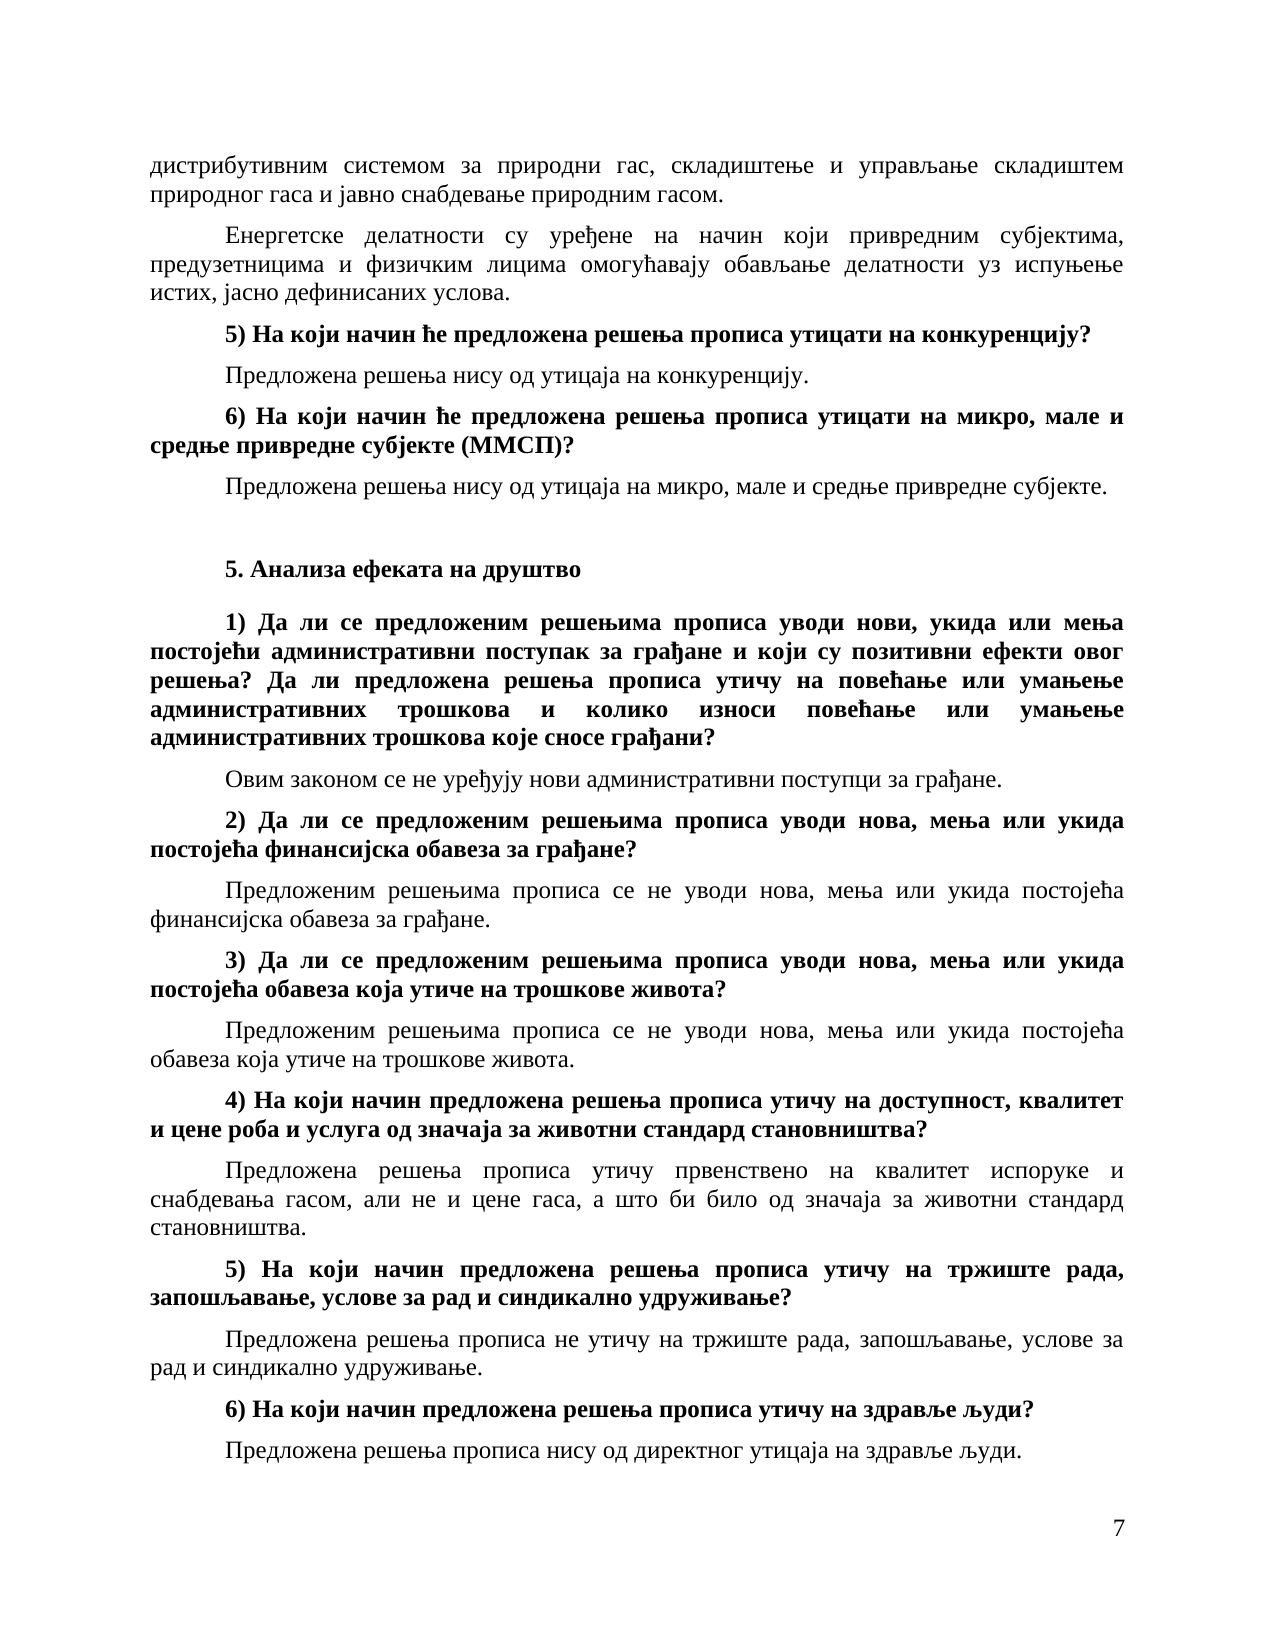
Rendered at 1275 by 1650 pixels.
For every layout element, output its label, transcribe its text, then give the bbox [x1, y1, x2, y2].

text 5. Анализа ефеката на друштво [150, 554, 1125, 582]
text 6) На који начин ће предложена решења прописа утицати на микро, мале и средње привредне субјекте (ММСП)? [150, 401, 1125, 459]
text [150, 150, 1125, 207]
text Предложена решења нису од утицаја на микро, мале и средње привредне субјекте. [150, 471, 1125, 500]
text Предложеним решењима прописа се не уводи нова, мења или укида постојећа обавеза која утиче на трошкове живота. [150, 1015, 1125, 1072]
text 2) Да ли се предложеним решењима прописа уводи нова, мења или укида постојећа финансијска обавеза за грађане? [150, 805, 1125, 862]
text 5) На који начин ће предложена решења прописа утицати на конкуренцију? [150, 319, 1125, 347]
text 1) Да ли се предложеним решењима прописа уводи нови, укида или мења постојећи административни поступак за грађане и који су позитивни ефекти овог решења? Да ли предложена решења прописа утичу на повећање или умањење административних трошкова и колико износи повећање или умањење административних трошкова које сносе грађани? [150, 607, 1125, 751]
text 6) На који начин предложена решења прописа утичу на здравље људи? [150, 1394, 1125, 1422]
text Предложена решења нису од утицаја на конкуренцију. [150, 360, 1125, 389]
text Предложеним решењима прописа се не уводи нова, мења или укида постојећа финансијска обавеза за грађане. [150, 875, 1125, 932]
text 5) На који начин предложена решења прописа утичу на тржиште рада, запошљавање, услове за рад и синдикално удруживање? [150, 1254, 1125, 1311]
text Предложена решења прописа утичу првенствено на квалитет испоруке и снабдевања гасом, али не и цене гаса, а што би било од значаја за животни стандард становништва. [150, 1155, 1125, 1241]
text 3) Да ли се предложеним решењима прописа уводи нова, мења или укида постојећа обавеза која утиче на трошкове живота? [150, 945, 1125, 1002]
text 4) На који начин предложена решења прописа утичу на доступност, квалитет и цене роба и услуга од значаја за животни стандард становништва? [150, 1085, 1125, 1142]
text Енергетске делатности су уређене на начин који привредним субјектима, предузетницима и физичким лицима омогућавају обављање делатности уз испуњење истих, јасно дефинисаних услова. [150, 220, 1125, 306]
text Овим законом се не уређују нови административни поступци за грађане. [150, 764, 1125, 792]
text Предложена решења прописа нису од директног утицаја на здравље људи. [150, 1435, 1125, 1464]
text Предложена решења прописа не утичу на тржиште рада, запошљавање, услове за рад и синдикално удруживање. [150, 1324, 1125, 1381]
